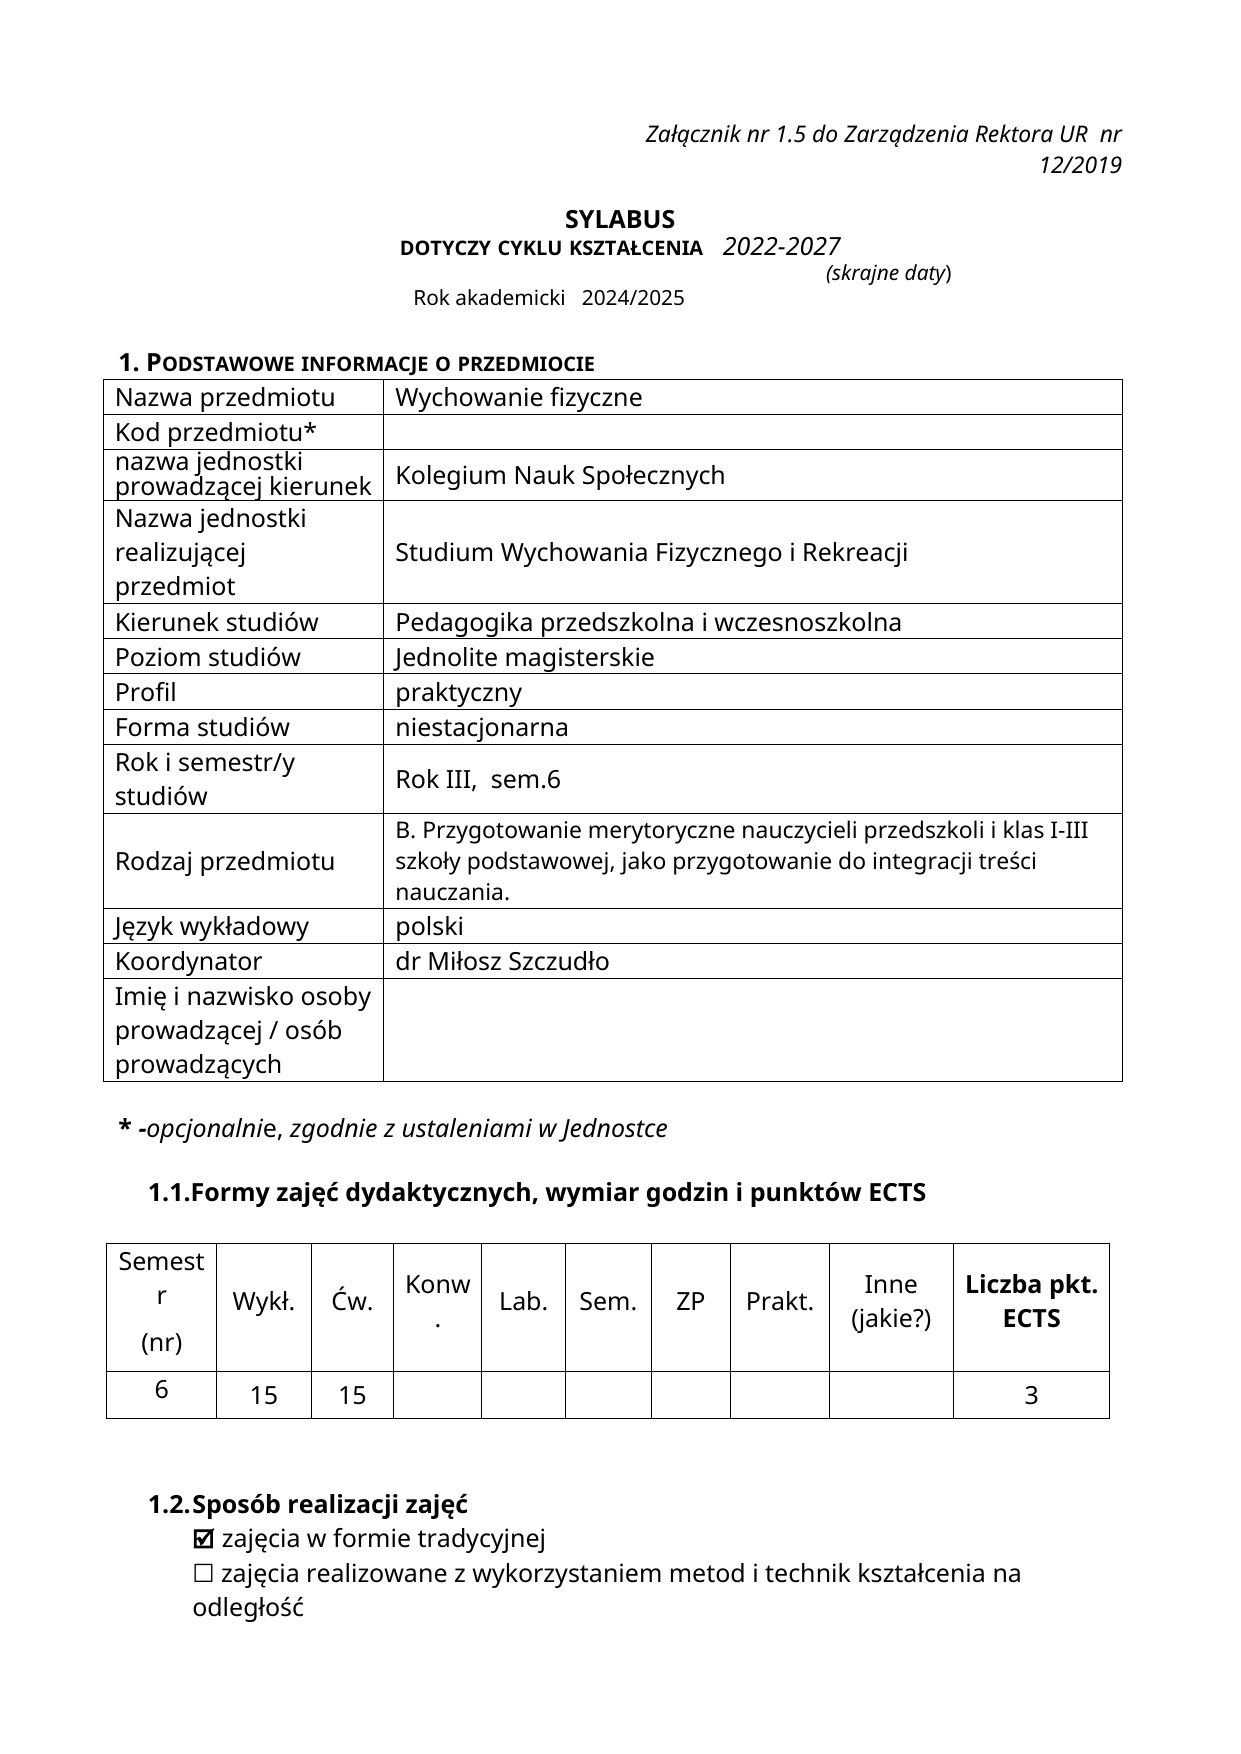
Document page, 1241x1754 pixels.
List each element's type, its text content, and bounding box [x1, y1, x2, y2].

table_header Sem. [566, 1244, 651, 1371]
table_header Liczba pkt. ECTS [954, 1244, 1109, 1371]
table_header Prakt. [731, 1244, 829, 1371]
table_cell [384, 979, 1122, 1081]
text Załącznik nr 1.5 do Zarządzenia Rektora UR nr 12/2019 [118, 118, 1122, 181]
table_cell [566, 1372, 651, 1418]
text 1.1.Formy zajęć dydaktycznych, wymiar godzin i punktów ECTS [148, 1174, 1122, 1208]
table_cell Poziom studiów [104, 639, 383, 673]
table_cell [482, 1372, 565, 1418]
table_cell niestacjonarna [384, 710, 1122, 743]
table_cell nazwa jednostki prowadzącej kierunek [104, 450, 383, 500]
table_header Semestr (nr) [107, 1244, 216, 1371]
table_cell Profil [104, 674, 383, 708]
table_cell 6 [107, 1372, 216, 1418]
table_cell Język wykładowy [104, 909, 383, 943]
table_cell Jednolite magisterskie [384, 639, 1122, 673]
table_cell Koordynator [104, 944, 383, 978]
text Rok akademicki 2024/2025 [118, 286, 1122, 311]
table_cell Kierunek studiów [104, 604, 383, 638]
table_cell [394, 1372, 481, 1418]
text ☐ zajęcia realizowane z wykorzystaniem metod i technik kształcenia na odległość [192, 1555, 1122, 1623]
table_cell polski [384, 909, 1122, 943]
table_cell [830, 1372, 953, 1418]
table_cell B. Przygotowanie merytoryczne nauczycieli przedszkoli i klas I-III szkoły podstawowej, jako przygotowanie do integracji treści nauczania. [384, 814, 1122, 907]
table_cell Imię i nazwisko osoby prowadzącej / osób prowadzących [104, 979, 383, 1081]
table_header Ćw. [312, 1244, 393, 1371]
table_cell Kolegium Nauk Społecznych [384, 450, 1122, 500]
table_header Inne (jakie?) [830, 1244, 953, 1371]
table_cell Pedagogika przedszkolna i wczesnoszkolna [384, 604, 1122, 638]
table_cell 15 [312, 1372, 393, 1418]
table_cell dr Miłosz Szczudło [384, 944, 1122, 978]
table_header ZP [652, 1244, 730, 1371]
text 1. Podstawowe informacje o przedmiocie [118, 344, 1122, 379]
table_header Wykł. [217, 1244, 311, 1371]
table_cell 3 [954, 1372, 1109, 1418]
table_cell Rok III, sem.6 [384, 745, 1122, 813]
text dotyczy cyklu kształcenia 2022-2027 [118, 236, 1122, 261]
table_cell praktyczny [384, 674, 1122, 708]
table_header Nazwa przedmiotu [104, 380, 383, 414]
table_cell [652, 1372, 730, 1418]
text 1.2. Sposób realizacji zajęć [148, 1487, 1122, 1521]
table_cell [384, 415, 1122, 449]
table_cell Rodzaj przedmiotu [104, 814, 383, 907]
text * -opcjonalnie, zgodnie z ustaleniami w Jednostce [118, 1111, 1122, 1145]
table_cell Forma studiów [104, 710, 383, 743]
table_cell Studium Wychowania Fizycznego i Rekreacji [384, 501, 1122, 603]
table_header Wychowanie fizyczne [384, 380, 1122, 414]
text zajęcia w formie tradycyjnej [192, 1521, 1122, 1555]
table_header Lab. [482, 1244, 565, 1371]
text (skrajne daty) [118, 261, 1122, 286]
text SYLABUS [118, 201, 1122, 236]
table_cell Nazwa jednostki realizującej przedmiot [104, 501, 383, 603]
table_header Konw. [394, 1244, 481, 1371]
table_cell 15 [217, 1372, 311, 1418]
table_cell Rok i semestr/y studiów [104, 745, 383, 813]
table_cell [731, 1372, 829, 1418]
table_cell Kod przedmiotu* [104, 415, 383, 449]
